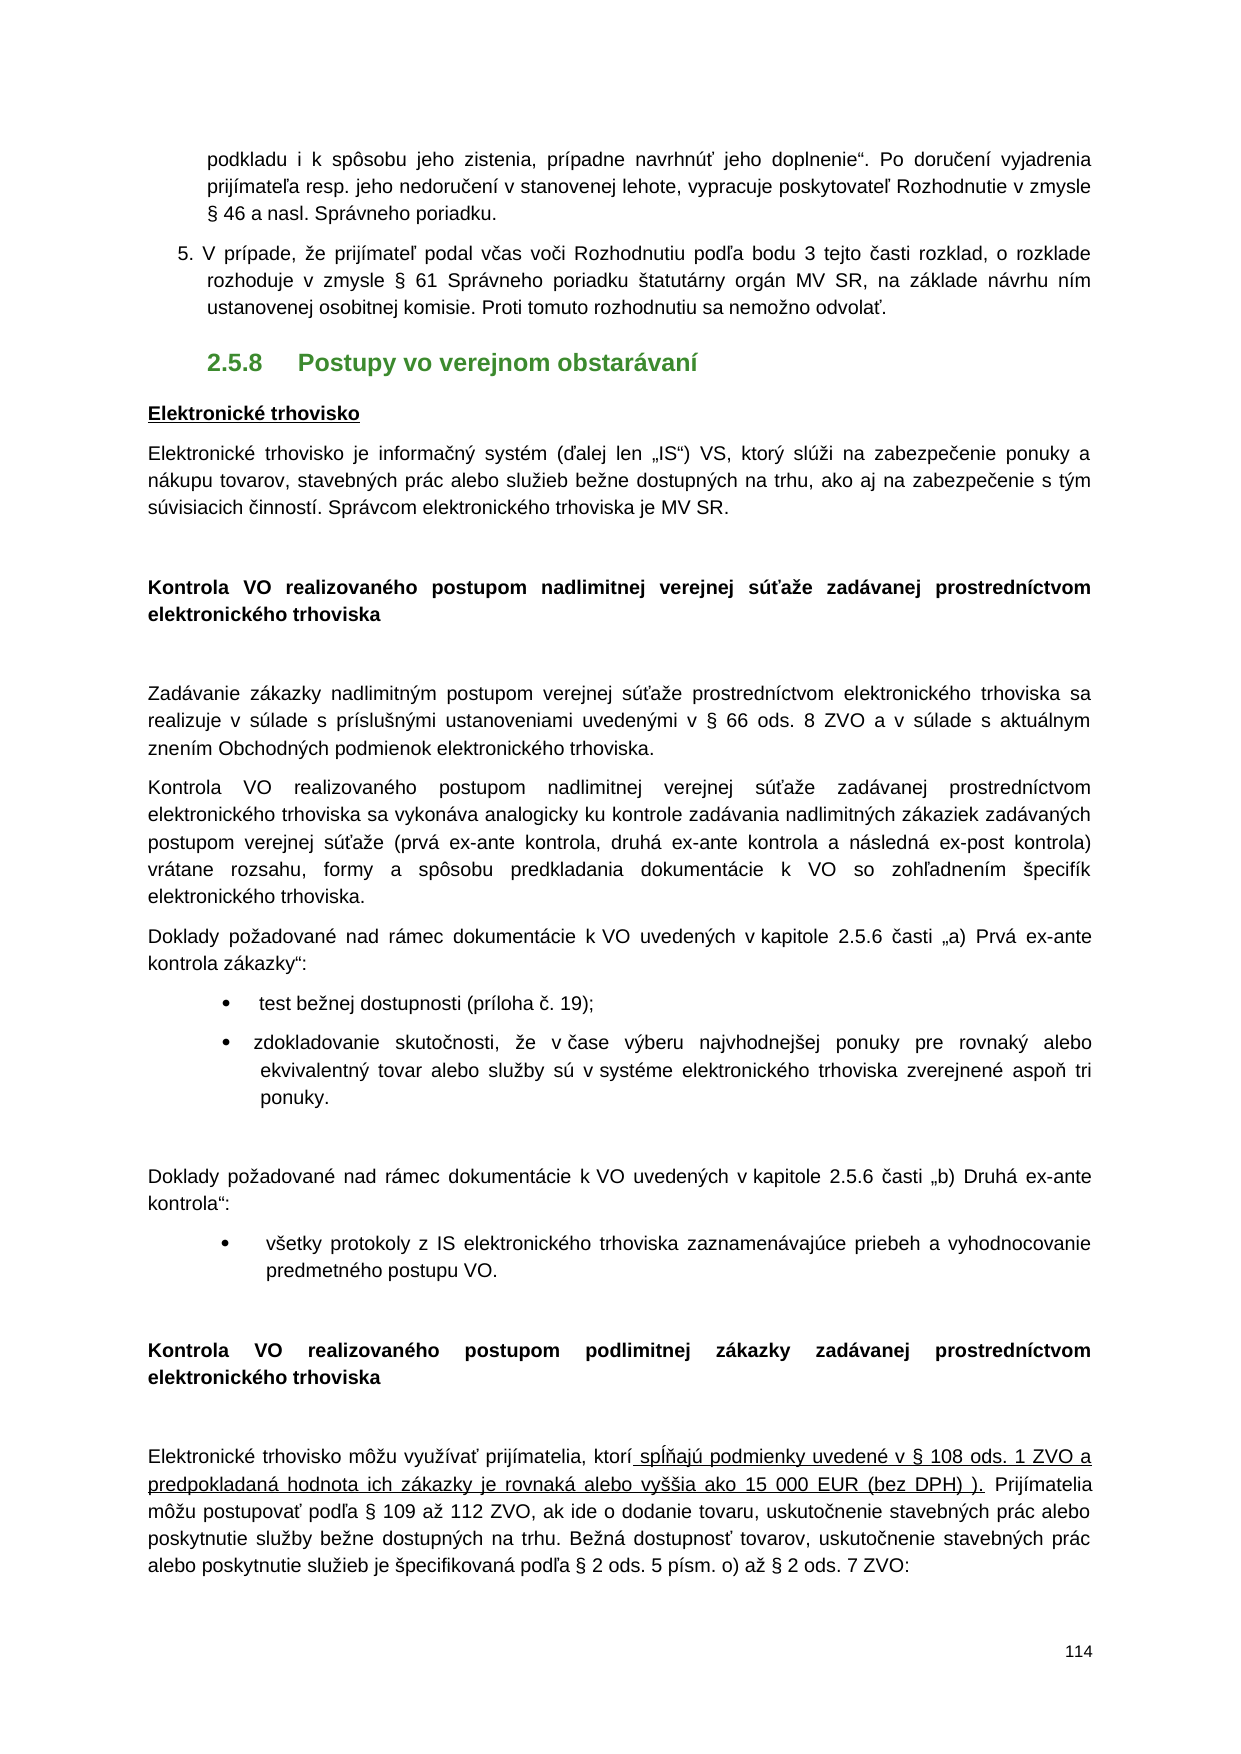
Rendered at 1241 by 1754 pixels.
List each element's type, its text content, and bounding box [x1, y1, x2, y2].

list test bežnej dostupnosti (príloha č. 19); [223, 991, 1092, 1014]
list zdokladovanie skutočnosti, že v čase výberu najvhodnejšej ponuky pre rovnaký alebo ekvivalentný tovar alebo služby sú v systéme elektronického trhoviska zverejnené aspoň tri ponuky. [223, 1031, 1092, 1108]
text 5. V prípade, že prijímateľ podal včas voči Rozhodnutiu podľa bodu 3 tejto časti rozklad, o rozklade rozhoduje v zmysle § 61 Správneho poriadku štatutárny orgán MV SR, na základe návrhu ním ustanovenej osobitnej komisie. Proti tomuto rozhodnutiu sa nemožno odvolať. [177, 242, 1092, 319]
text Kontrola VO realizovaného postupom nadlimitnej verejnej súťaže zadávanej prostredníctvom elektronického trhoviska [148, 576, 1092, 625]
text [177, 148, 1092, 225]
text Kontrola VO realizovaného postupom nadlimitnej verejnej súťaže zadávanej prostredníctvom elektronického trhoviska sa vykonáva analogicky ku kontrole zadávania nadlimitných zákaziek zadávaných postupom verejnej súťaže (prvá ex-ante kontrola, druhá ex-ante kontrola a následná ex-post kontrola) vrátane rozsahu, formy a spôsobu predkladania dokumentácie k VO so zohľadnením špecifík elektronického trhoviska. [148, 776, 1092, 908]
text Kontrola VO realizovaného postupom podlimitnej zákazky zadávanej prostredníctvom elektronického trhoviska [148, 1339, 1092, 1388]
subtitle Postupy vo verejnom obstarávaní [207, 348, 1092, 377]
text Elektronické trhovisko [148, 402, 1092, 425]
text Doklady požadované nad rámec dokumentácie k VO uvedených v kapitole 2.5.6 časti „b) Druhá ex-ante kontrola“: [148, 1165, 1092, 1215]
text Elektronické trhovisko môžu využívať prijímatelia, ktorí spĺňajú podmienky uvedené v § 108 ods. 1 ZVO a predpokladaná hodnota ich zákazky je rovnaká alebo vyššia ako 15 000 EUR (bez DPH) ). Prijímatelia môžu postupovať podľa § 109 až 112 ZVO, ak ide o dodanie tovaru, uskutočnenie stavebných prác alebo poskytnutie služby bežne dostupných na trhu. Bežná dostupnosť tovarov, uskutočnenie stavebných prác alebo poskytnutie služieb je špecifikovaná podľa § 2 ods. 5 písm. o) až § 2 ods. 7 ZVO: [148, 1445, 1092, 1577]
text Doklady požadované nad rámec dokumentácie k VO uvedených v kapitole 2.5.6 časti „a) Prvá ex-ante kontrola zákazky“: [148, 924, 1092, 974]
list všetky protokoly z IS elektronického trhoviska zaznamenávajúce priebeh a vyhodnocovanie predmetného postupu VO. [222, 1232, 1092, 1282]
text Elektronické trhovisko je informačný systém (ďalej len „IS“) VS, ktorý slúži na zabezpečenie ponuky a nákupu tovarov, stavebných prác alebo služieb bežne dostupných na trhu, ako aj na zabezpečenie s tým súvisiacich činností. Správcom elektronického trhoviska je MV SR. [148, 442, 1092, 519]
text Zadávanie zákazky nadlimitným postupom verejnej súťaže prostredníctvom elektronického trhoviska sa realizuje v súlade s príslušnými ustanoveniami uvedenými v § 66 ods. 8 ZVO a v súlade s aktuálnym znením Obchodných podmienok elektronického trhoviska. [148, 682, 1092, 759]
